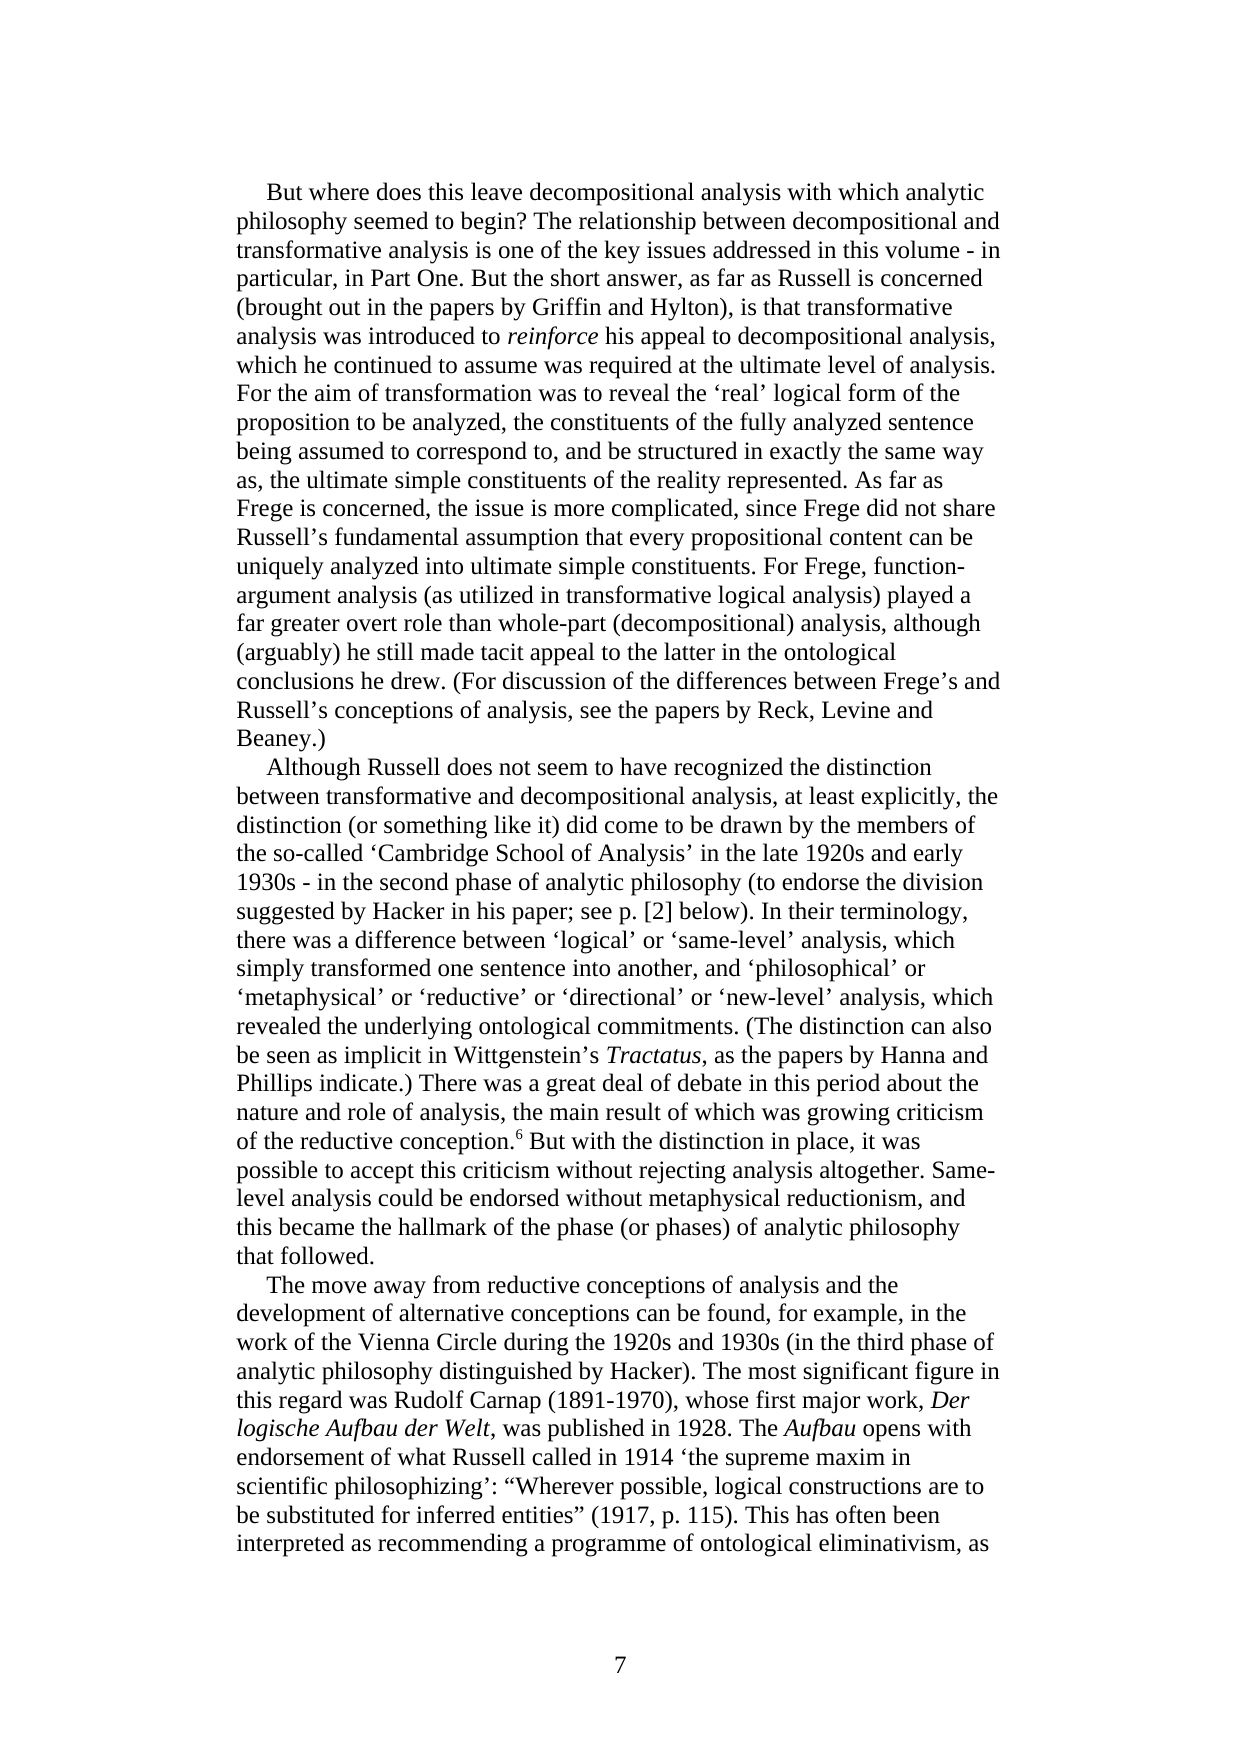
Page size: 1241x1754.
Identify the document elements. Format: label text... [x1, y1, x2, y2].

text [236, 1270, 1004, 1557]
text Although Russell does not seem to have recognized the distinction between transformative and decompositional analysis, at least explicitly, the distinction (or something like it) did come to be drawn by the members of the so-called ‘Cambridge School of Analysis’ in the late 1920s and early 1930s - in the second phase of analytic philosophy (to endorse the division suggested by Hacker in his paper; see p. [2] below). In their terminology, there was a difference between ‘logical’ or ‘same-level’ analysis, which simply transformed one sentence into another, and ‘philosophical’ or ‘metaphysical’ or ‘reductive’ or ‘directional’ or ‘new-level’ analysis, which revealed the underlying ontological commitments. (The distinction can also be seen as implicit in Wittgenstein’s Tractatus, as the papers by Hanna and Phillips indicate.) There was a great deal of debate in this period about the nature and role of analysis, the main result of which was growing criticism of the reductive conception. But with the distinction in place, it was possible to accept this criticism without rejecting analysis altogether. Same-level analysis could be endorsed without metaphysical reductionism, and this became the hallmark of the phase (or phases) of analytic philosophy that followed. [236, 752, 1004, 1270]
text But where does this leave decompositional analysis with which analytic philosophy seemed to begin? The relationship between decompositional and transformative analysis is one of the key issues addressed in this volume - in particular, in Part One. But the short answer, as far as Russell is concerned (brought out in the papers by Griffin and Hylton), is that transformative analysis was introduced to reinforce his appeal to decompositional analysis, which he continued to assume was required at the ultimate level of analysis. For the aim of transformation was to reveal the ‘real’ logical form of the proposition to be analyzed, the constituents of the fully analyzed sentence being assumed to correspond to, and be structured in exactly the same way as, the ultimate simple constituents of the reality represented. As far as Frege is concerned, the issue is more complicated, since Frege did not share Russell’s fundamental assumption that every propositional content can be uniquely analyzed into ultimate simple constituents. For Frege, function-argument analysis (as utilized in transformative logical analysis) played a far greater overt role than whole-part (decompositional) analysis, although (arguably) he still made tacit appeal to the latter in the ontological conclusions he drew. (For discussion of the differences between Frege’s and Russell’s conceptions of analysis, see the papers by Reck, Levine and Beaney.) [236, 177, 1004, 752]
